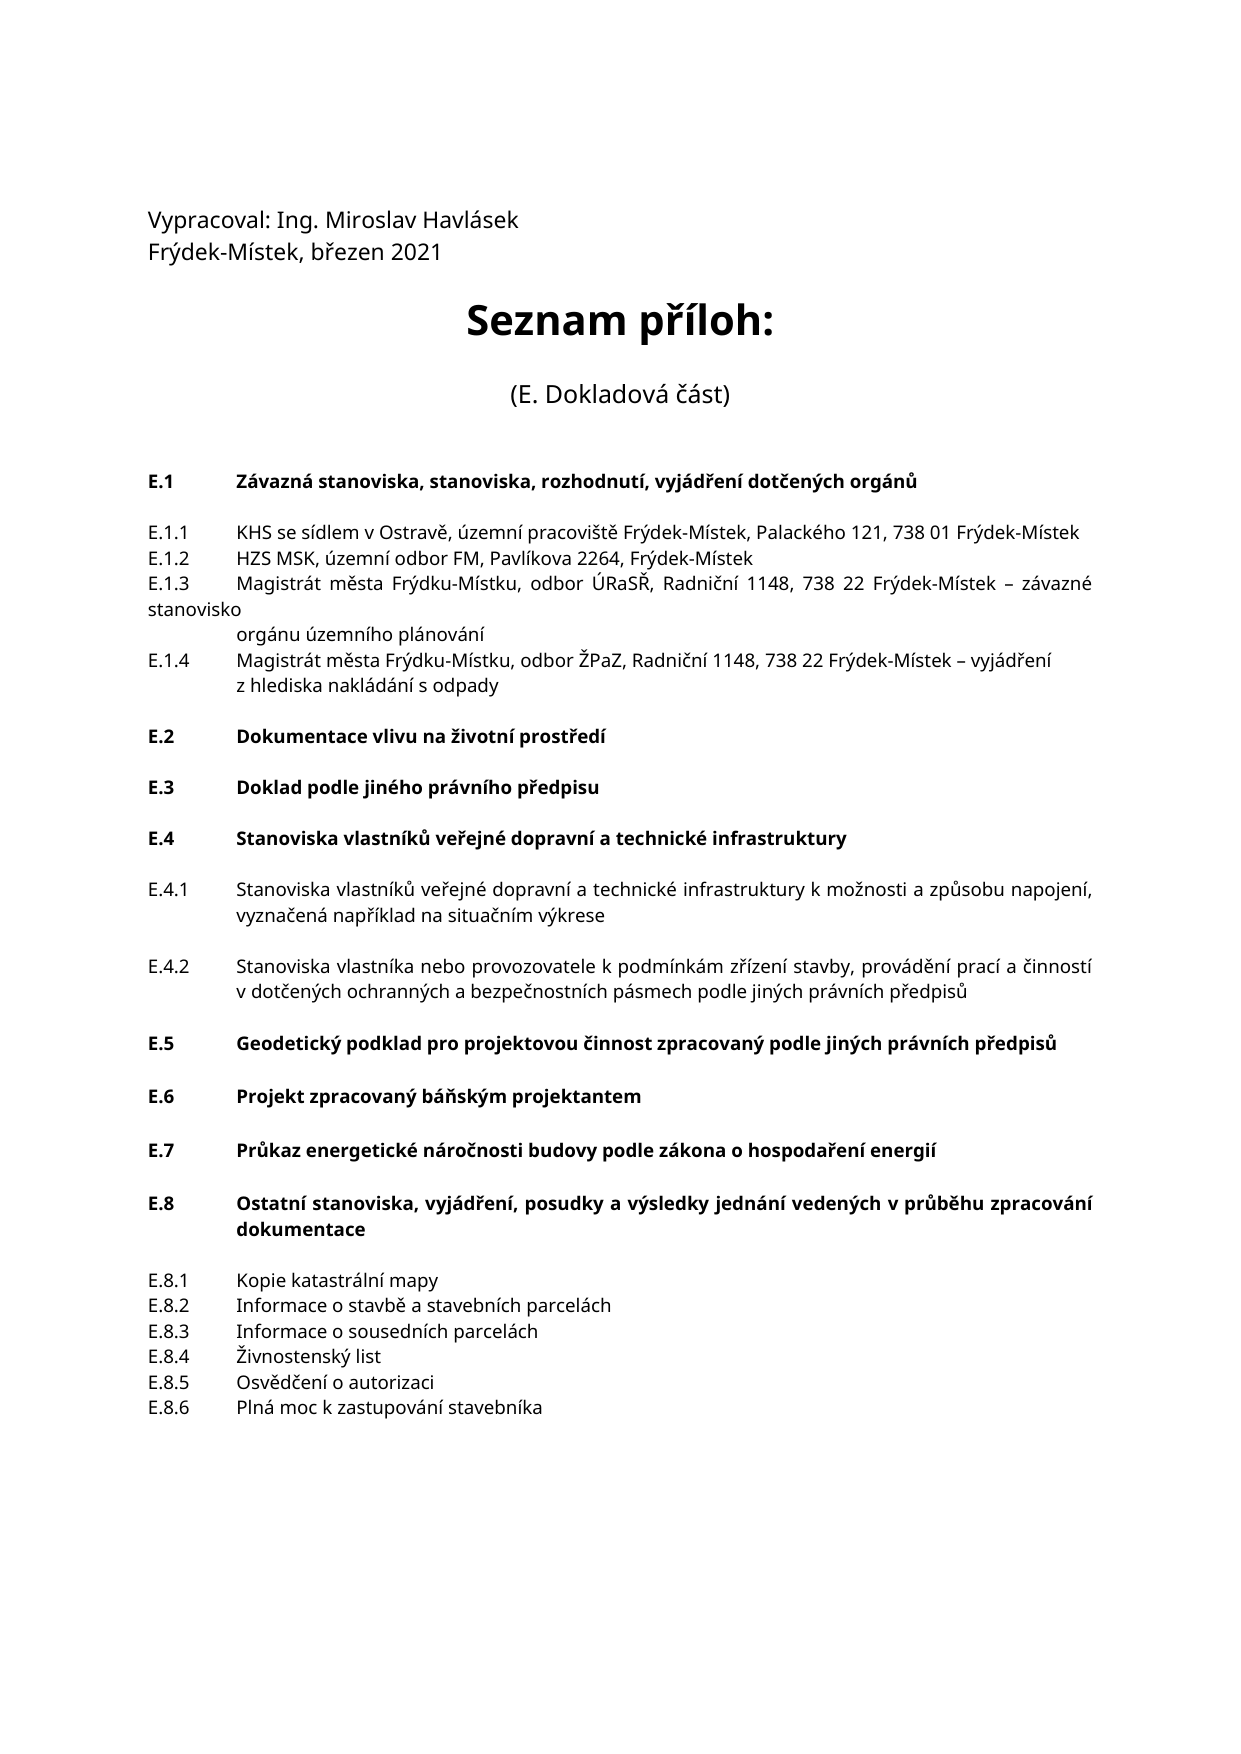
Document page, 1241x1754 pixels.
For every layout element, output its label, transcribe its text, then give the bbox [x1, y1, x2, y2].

text E.1.4 Magistrát města Frýdku-Místku, odbor ŽPaZ, Radniční 1148, 738 22 Frýdek-Místek – vyjádření [148, 647, 1093, 673]
text E.8.6 Plná moc k zastupování stavebníka [148, 1395, 1093, 1420]
text z hlediska nakládání s odpady [148, 673, 1093, 698]
text Seznam příloh: [148, 291, 1093, 348]
text E.6 Projekt zpracovaný báňským projektantem [148, 1083, 1093, 1109]
text (E. Dokladová část) [148, 376, 1093, 410]
text E.4.1 Stanoviska vlastníků veřejné dopravní a technické infrastruktury k možnosti a způsobu napojení, vyznačená například na situačním výkrese [148, 877, 1093, 928]
text E.8.2 Informace o stavbě a stavebních parcelách [148, 1293, 1093, 1318]
text E.3 Doklad podle jiného právního předpisu [148, 775, 1093, 800]
text E.5 Geodetický podklad pro projektovou činnost zpracovaný podle jiných právních předpisů [148, 1030, 1093, 1055]
text E.1.2 HZS MSK, územní odbor FM, Pavlíkova 2264, Frýdek-Místek [148, 545, 1093, 571]
text E.4 Stanoviska vlastníků veřejné dopravní a technické infrastruktury [148, 826, 1093, 851]
text Vypracoval: Ing. Miroslav Havlásek [148, 204, 1093, 236]
text E.1.3 Magistrát města Frýdku-Místku, odbor ÚRaSŘ, Radniční 1148, 738 22 Frýdek-Místek – závazné stanovisko [148, 571, 1093, 622]
text E.8.1 Kopie katastrální mapy [148, 1267, 1093, 1293]
text orgánu územního plánování [148, 622, 1093, 647]
text E.8.3 Informace o sousedních parcelách [148, 1318, 1093, 1344]
text E.2 Dokumentace vlivu na životní prostředí [148, 724, 1093, 749]
text E.1.1 KHS se sídlem v Ostravě, územní pracoviště Frýdek-Místek, Palackého 121, 738 01 Frýdek-Místek [148, 519, 1093, 545]
text E.8.5 Osvědčení o autorizaci [148, 1369, 1093, 1395]
text E.1 Závazná stanoviska, stanoviska, rozhodnutí, vyjádření dotčených orgánů [148, 468, 1093, 494]
text E.8 Ostatní stanoviska, vyjádření, posudky a výsledky jednání vedených v průběhu zpracování dokumentace [148, 1191, 1093, 1242]
text E.7 Průkaz energetické náročnosti budovy podle zákona o hospodaření energií [148, 1137, 1093, 1162]
text E.8.4 Živnostenský list [148, 1344, 1093, 1369]
text E.4.2 Stanoviska vlastníka nebo provozovatele k podmínkám zřízení stavby, provádění prací a činností v dotčených ochranných a bezpečnostních pásmech podle jiných právních předpisů [148, 953, 1093, 1004]
text Frýdek-Místek, březen 2021 [148, 236, 1093, 267]
